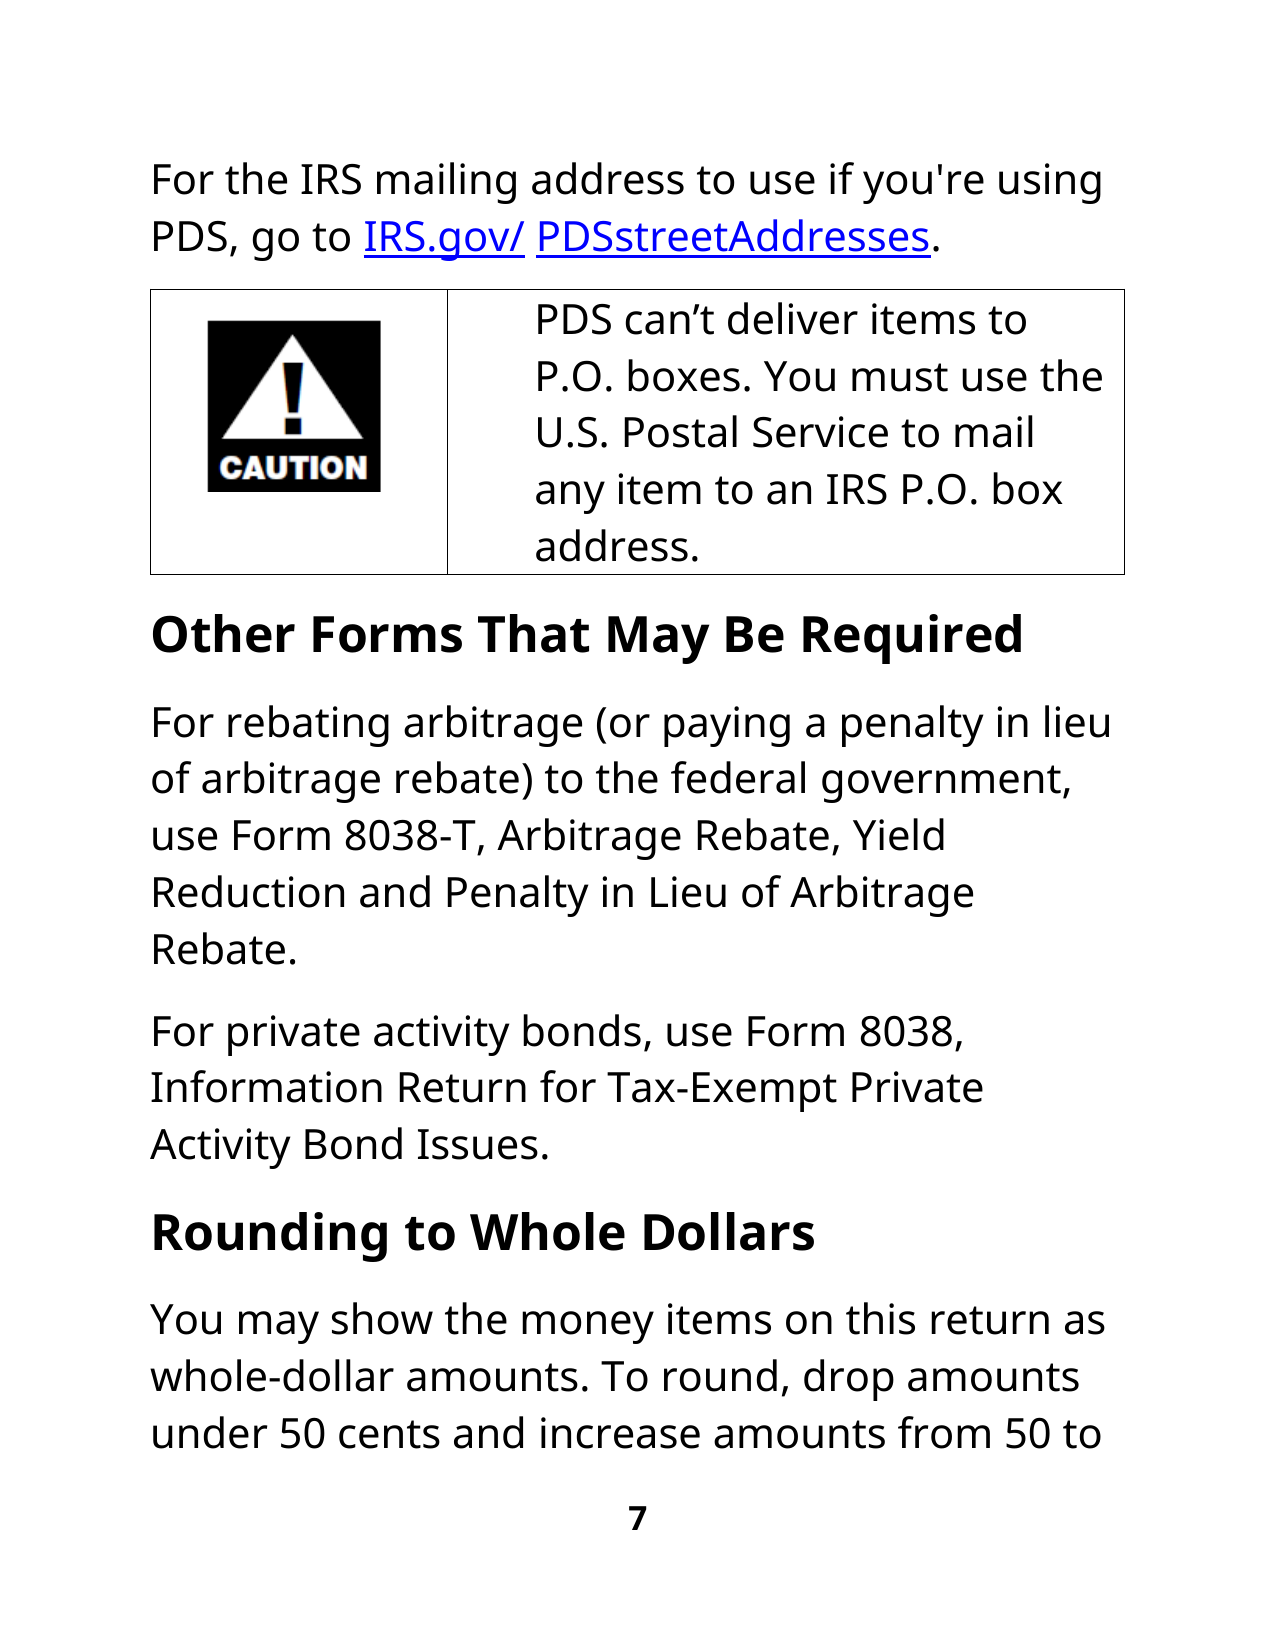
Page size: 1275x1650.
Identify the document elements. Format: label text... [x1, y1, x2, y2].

table_header PDS can’t deliver items to P.O. boxes. You must use the U.S. Postal Service to mail any item to an IRS P.O. box address. [448, 290, 1124, 573]
subtitle Rounding to Whole Dollars [150, 1197, 1125, 1265]
subtitle Other Forms That May Be Required [150, 599, 1125, 668]
table_header [151, 290, 447, 573]
text For rebating arbitrage (or paying a penalty in lieu of arbitrage rebate) to the federal government, use Form 8038-T, Arbitrage Rebate, Yield Reduction and Penalty in Lieu of Arbitrage Rebate. [150, 693, 1125, 976]
text For the IRS mailing address to use if you're using PDS, go to IRS.gov/ PDSstreetAddresses. [150, 150, 1125, 263]
text For private activity bonds, use Form 8038, Information Return for Tax-Exempt Private Activity Bond Issues. [150, 1001, 1125, 1172]
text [150, 1290, 1125, 1460]
